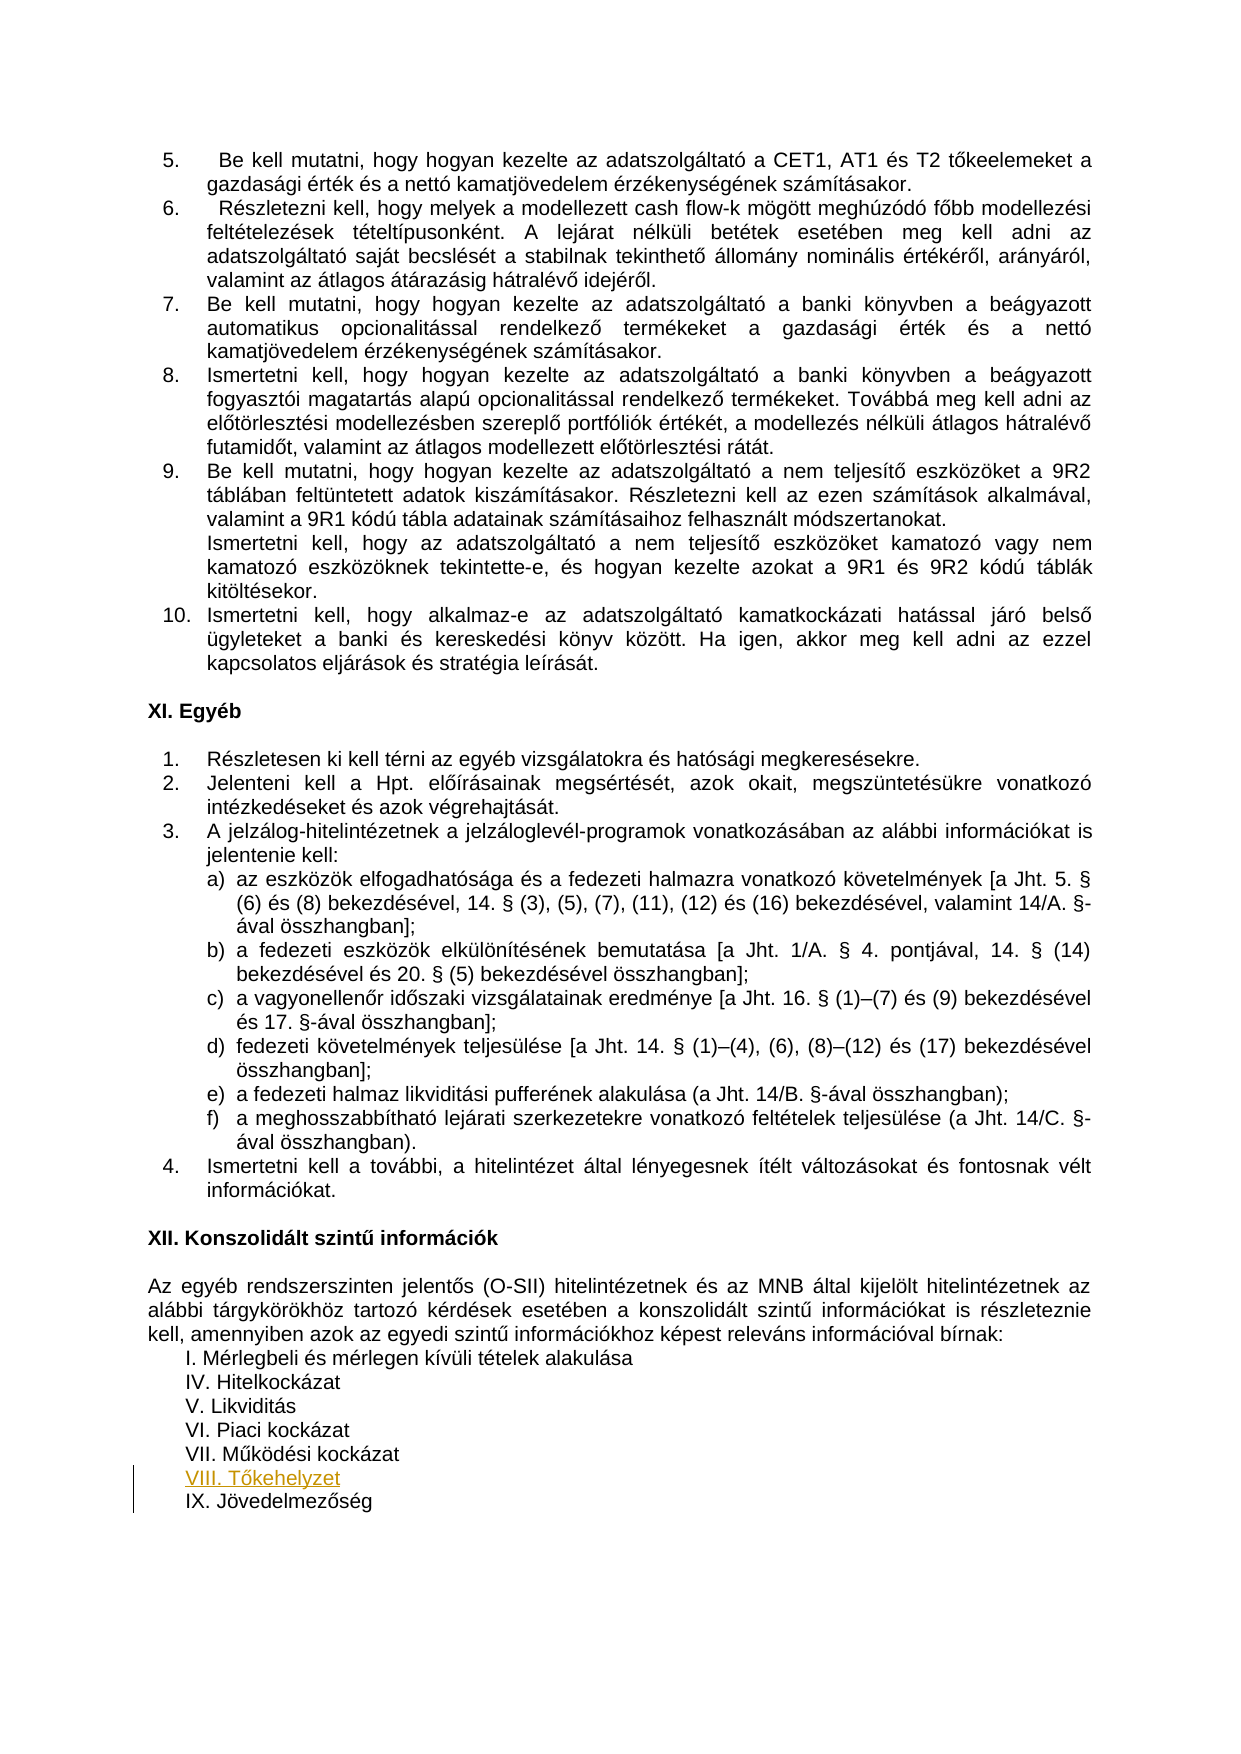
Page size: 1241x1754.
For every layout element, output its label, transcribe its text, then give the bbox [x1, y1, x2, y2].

text 7. Be kell mutatni, hogy hogyan kezelte az adatszolgáltató a banki könyvben a beágyazott automatikus opcionalitással rendelkező termékeket a gazdasági érték és a nettó kamatjövedelem érzékenységének számításakor. [162, 291, 1093, 363]
list a fedezeti eszközök elkülönítésének bemutatása [a Jht. 1/A. § 4. pontjával, 14. § (14) bekezdésével és 20. § (5) bekezdésével összhangban]; [207, 938, 1093, 986]
text 5. Be kell mutatni, hogy hogyan kezelte az adatszolgáltató a CET1, AT1 és T2 tőkeelemeket a gazdasági érték és a nettó kamatjövedelem érzékenységének számításakor. [162, 148, 1093, 196]
list a vagyonellenőr időszaki vizsgálatainak eredménye [a Jht. 16. § (1)–(7) és (9) bekezdésével és 17. §-ával összhangban]; [207, 986, 1093, 1034]
text V. Likviditás [185, 1393, 1093, 1417]
text 9. Be kell mutatni, hogy hogyan kezelte az adatszolgáltató a nem teljesítő eszközöket a 9R2 táblában feltüntetett adatok kiszámításakor. Részletezni kell az ezen számítások alkalmával, valamint a 9R1 kódú tábla adatainak számításaihoz felhasznált módszertanokat. [162, 459, 1093, 531]
text Az egyéb rendszerszinten jelentős (O-SII) hitelintézetnek és az MNB által kijelölt hitelintézetnek az alábbi tárgykörökhöz tartozó kérdések esetében a konszolidált szintű információkat is részleteznie kell, amennyiben azok az egyedi szintű információkhoz képest releváns információval bírnak: [148, 1274, 1093, 1346]
list Részletesen ki kell térni az egyéb vizsgálatokra és hatósági megkeresésekre. [162, 747, 1093, 771]
text 10. Ismertetni kell, hogy alkalmaz-e az adatszolgáltató kamatkockázati hatással járó belső ügyleteket a banki és kereskedési könyv között. Ha igen, akkor meg kell adni az ezzel kapcsolatos eljárások és stratégia leírását. [162, 603, 1093, 675]
text XI. Egyéb [148, 699, 1093, 723]
list az eszközök elfogadhatósága és a fedezeti halmazra vonatkozó követelmények [a Jht. 5. § (6) és (8) bekezdésével, 14. § (3), (5), (7), (11), (12) és (16) bekezdésével, valamint 14/A. §-ával összhangban]; [207, 866, 1093, 938]
list a fedezeti halmaz likviditási pufferének alakulása (a Jht. 14/B. §-ával összhangban); [207, 1082, 1093, 1106]
list A jelzálog-hitelintézetnek a jelzáloglevél-programok vonatkozásában az alábbi információkat is jelentenie kell: [162, 818, 1093, 866]
list Ismertetni kell, hogy az adatszolgáltató a nem teljesítő eszközöket kamatozó vagy nem kamatozó eszközöknek tekintette-e, és hogyan kezelte azokat a 9R1 és 9R2 kódú táblák kitöltésekor. [162, 531, 1093, 603]
text I. Mérlegbeli és mérlegen kívüli tételek alakulása [185, 1346, 1093, 1369]
text VII. Működési kockázat [185, 1441, 1093, 1465]
text IV. Hitelkockázat [185, 1369, 1093, 1393]
text XII. Konszolidált szintű információk [148, 1226, 1093, 1250]
text IX. Jövedelmezőség [185, 1489, 1093, 1513]
list fedezeti követelmények teljesülése [a Jht. 14. § (1)–(4), (6), (8)–(12) és (17) bekezdésével összhangban]; [207, 1034, 1093, 1082]
list Jelenteni kell a Hpt. előírásainak megsértését, azok okait, megszüntetésükre vonatkozó intézkedéseket és azok végrehajtását. [162, 771, 1093, 818]
text 6. Részletezni kell, hogy melyek a modellezett cash flow-k mögött meghúzódó főbb modellezési feltételezések tételtípusonként. A lejárat nélküli betétek esetében meg kell adni az adatszolgáltató saját becslését a stabilnak tekinthető állomány nominális értékéről, arányáról, valamint az átlagos átárazásig hátralévő idejéről. [162, 196, 1093, 291]
text VI. Piaci kockázat [185, 1417, 1093, 1441]
text 8. Ismertetni kell, hogy hogyan kezelte az adatszolgáltató a banki könyvben a beágyazott fogyasztói magatartás alapú opcionalitással rendelkező termékeket. Továbbá meg kell adni az előtörlesztési modellezésben szereplő portfóliók értékét, a modellezés nélküli átlagos hátralévő futamidőt, valamint az átlagos modellezett előtörlesztési rátát. [162, 363, 1093, 459]
list a meghosszabbítható lejárati szerkezetekre vonatkozó feltételek teljesülése (a Jht. 14/C. §-ával összhangban). [207, 1106, 1093, 1154]
list Ismertetni kell a további, a hitelintézet által lényegesnek ítélt változásokat és fontosnak vélt információkat. [162, 1154, 1093, 1202]
